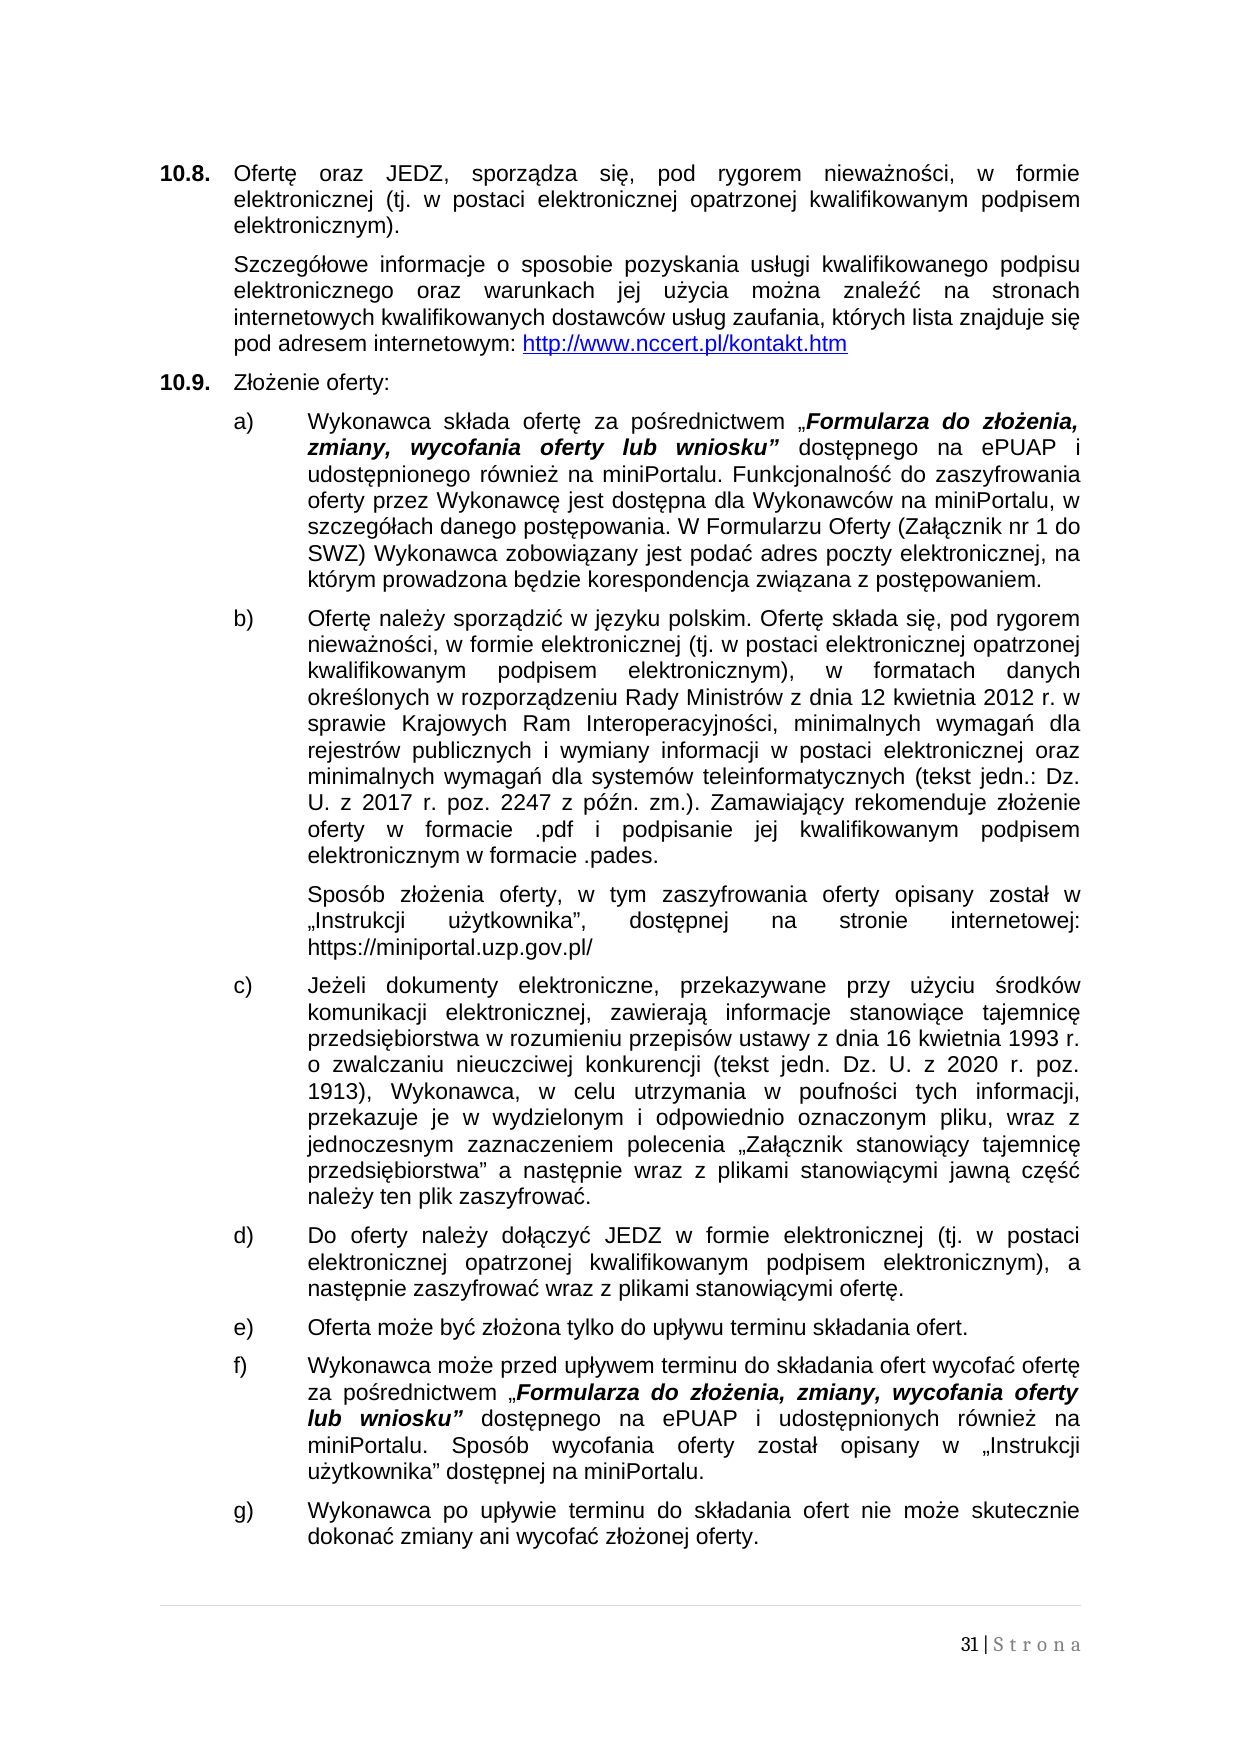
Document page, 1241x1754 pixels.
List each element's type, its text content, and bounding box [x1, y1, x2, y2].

text Szczegółowe informacje o sposobie pozyskania usługi kwalifikowanego podpisu elektronicznego oraz warunkach jej użycia można znaleźć na stronach internetowych kwalifikowanych dostawców usług zaufania, których lista znajduje się pod adresem internetowym: http://www.nccert.pl/kontakt.htm [233, 251, 1081, 356]
text Sposób złożenia oferty, w tym zaszyfrowania oferty opisany został w „Instrukcji użytkownika”, dostępnej na stronie internetowej: https://miniportal.uzp.gov.pl/ [307, 881, 1081, 960]
text f) Wykonawca może przed upływem terminu do składania ofert wycofać ofertę za pośrednictwem „Formularza do złożenia, zmiany, wycofania oferty lub wniosku” dostępnego na ePUAP i udostępnionych również na miniPortalu. Sposób wycofania oferty został opisany w „Instrukcji użytkownika” dostępnej na miniPortalu. [233, 1352, 1081, 1484]
text b) Ofertę należy sporządzić w języku polskim. Ofertę składa się, pod rygorem nieważności, w formie elektronicznej (tj. w postaci elektronicznej opatrzonej kwalifikowanym podpisem elektronicznym), w formatach danych określonych w rozporządzeniu Rady Ministrów z dnia 12 kwietnia 2012 r. w sprawie Krajowych Ram Interoperacyjności, minimalnych wymagań dla rejestrów publicznych i wymiany informacji w postaci elektronicznej oraz minimalnych wymagań dla systemów teleinformatycznych (tekst jedn.: Dz. U. z 2017 r. poz. 2247 z późn. zm.). Zamawiający rekomenduje złożenie oferty w formacie .pdf i podpisanie jej kwalifikowanym podpisem elektronicznym w formacie .pades. [233, 605, 1081, 868]
text c) Jeżeli dokumenty elektroniczne, przekazywane przy użyciu środków komunikacji elektronicznej, zawierają informacje stanowiące tajemnicę przedsiębiorstwa w rozumieniu przepisów ustawy z dnia 16 kwietnia 1993 r. o zwalczaniu nieuczciwej konkurencji (tekst jedn. Dz. U. z 2020 r. poz. 1913), Wykonawca, w celu utrzymania w poufności tych informacji, przekazuje je w wydzielonym i odpowiednio oznaczonym pliku, wraz z jednoczesnym zaznaczeniem polecenia „Załącznik stanowiący tajemnicę przedsiębiorstwa” a następnie wraz z plikami stanowiącymi jawną część należy ten plik zaszyfrować. [233, 972, 1081, 1209]
text d) Do oferty należy dołączyć JEDZ w formie elektronicznej (tj. w postaci elektronicznej opatrzonej kwalifikowanym podpisem elektronicznym), a następnie zaszyfrować wraz z plikami stanowiącymi ofertę. [233, 1222, 1081, 1301]
text a) Wykonawca składa ofertę za pośrednictwem „Formularza do złożenia, zmiany, wycofania oferty lub wniosku” dostępnego na ePUAP i udostępnionego również na miniPortalu. Funkcjonalność do zaszyfrowania oferty przez Wykonawcę jest dostępna dla Wykonawców na miniPortalu, w szczegółach danego postępowania. W Formularzu Oferty (Załącznik nr 1 do SWZ) Wykonawca zobowiązany jest podać adres poczty elektronicznej, na którym prowadzona będzie korespondencja związana z postępowaniem. [233, 408, 1081, 592]
text g) Wykonawca po upływie terminu do składania ofert nie może skutecznie dokonać zmiany ani wycofać złożonej oferty. [233, 1497, 1081, 1549]
text 10.8. Ofertę oraz JEDZ, sporządza się, pod rygorem nieważności, w formie elektronicznej (tj. w postaci elektronicznej opatrzonej kwalifikowanym podpisem elektronicznym). [159, 159, 1081, 238]
text e) Oferta może być złożona tylko do upływu terminu składania ofert. [233, 1314, 1081, 1340]
text 10.9. Złożenie oferty: [159, 369, 1081, 395]
